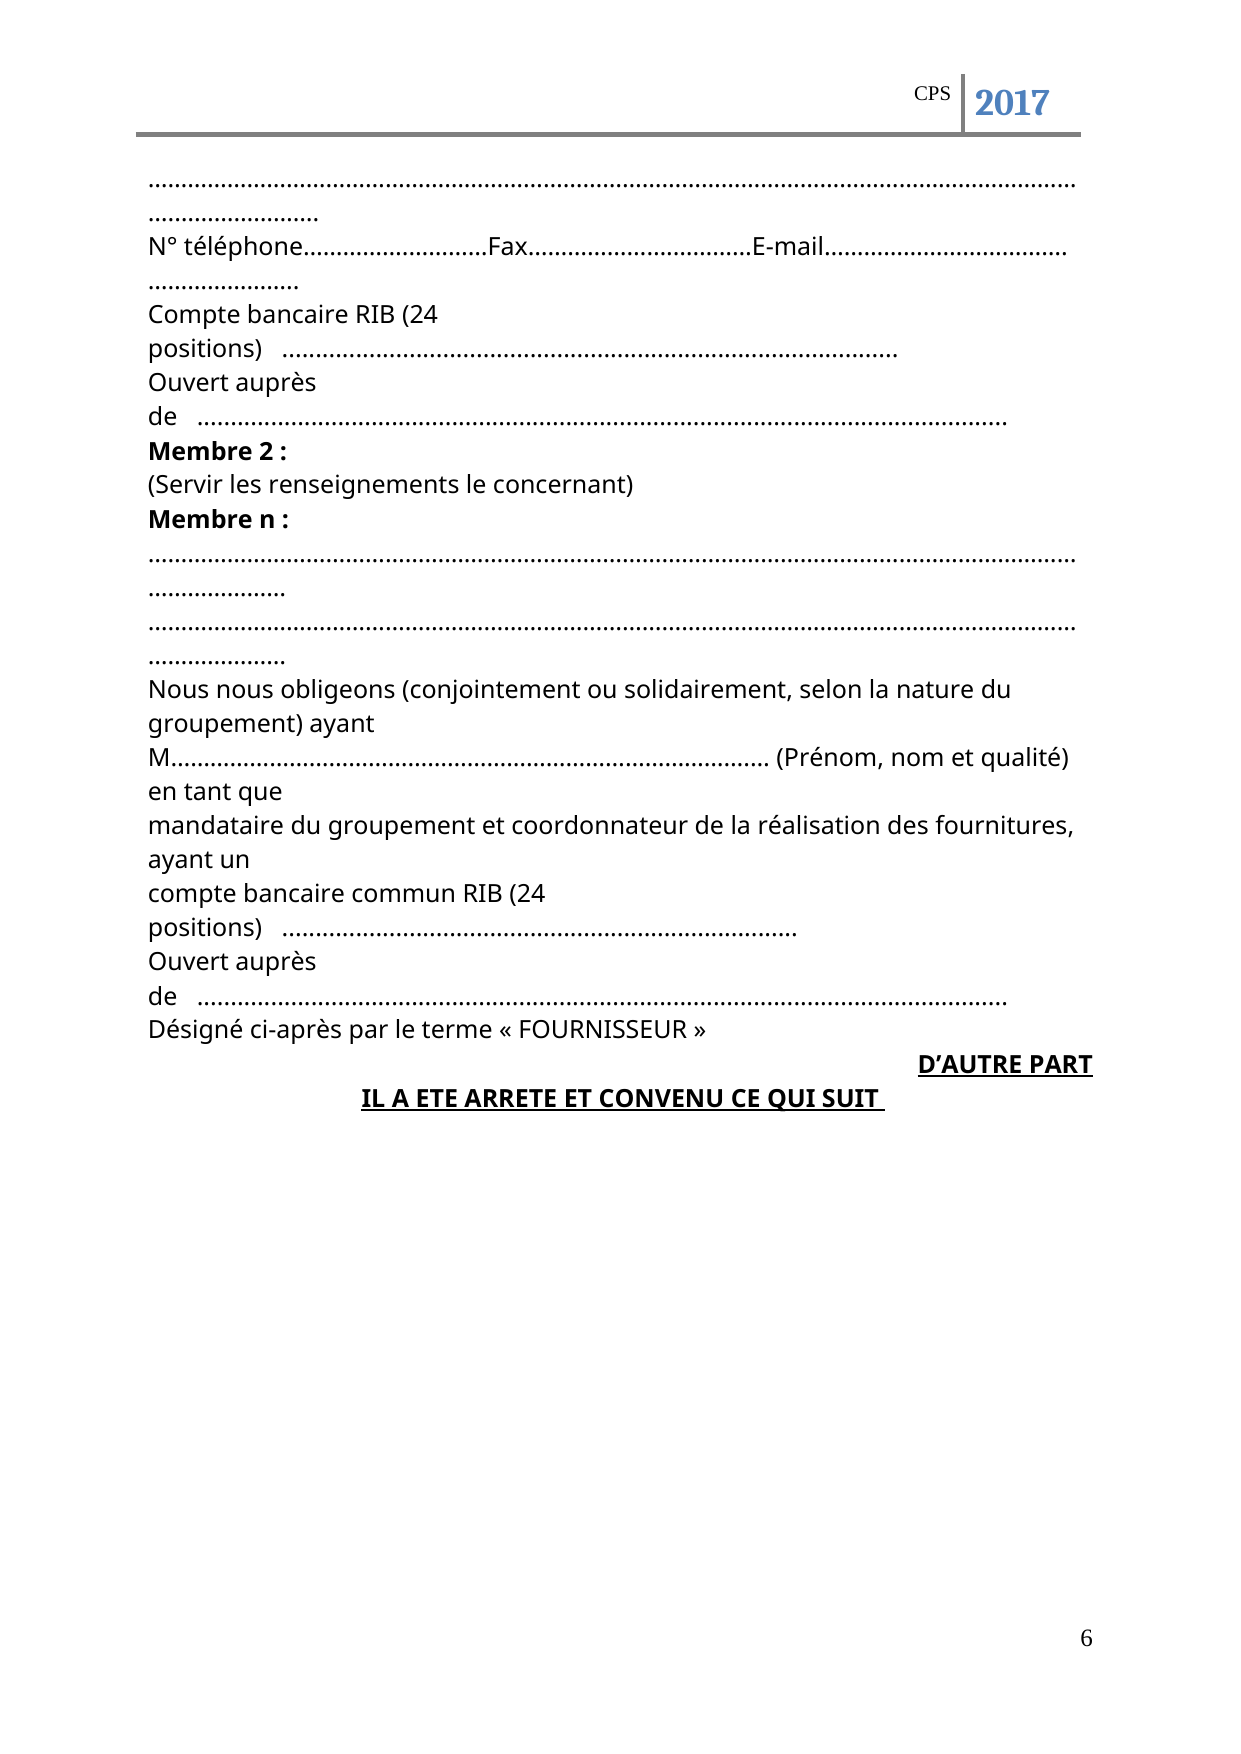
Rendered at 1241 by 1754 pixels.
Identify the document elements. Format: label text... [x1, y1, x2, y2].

subtitle Compte bancaire RIB (24 positions) ............................................................................................ [148, 297, 1093, 365]
subtitle (Servir les renseignements le concernant) [148, 467, 1093, 501]
subtitle Membre 2 : [148, 433, 1093, 467]
subtitle ……………………………………………………………………………………………………………………………………………… [148, 535, 1093, 603]
subtitle Désigné ci-après par le terme « FOURNISSEUR » [148, 1012, 1093, 1046]
subtitle mandataire du groupement et coordonnateur de la réalisation des fournitures, ayant un [148, 808, 1093, 876]
subtitle D’AUTRE PART [148, 1046, 1093, 1080]
subtitle ……………………………………………………………………………………………………………………………….…………………. [148, 161, 1093, 229]
subtitle N° téléphone…………….…………Fax………………….…………E-mail……………………………….………………….. [148, 229, 1093, 297]
subtitle Ouvert auprès de ......................................................................................................................... [148, 944, 1093, 1012]
text IL A ETE ARRETE ET CONVENU CE QUI SUIT Chapitre premier : clauses administratives et financières [148, 1080, 1093, 1114]
subtitle compte bancaire commun RIB (24 positions) ............................................................................. [148, 876, 1093, 944]
subtitle Nous nous obligeons (conjointement ou solidairement, selon la nature du groupement) ayant [148, 672, 1093, 740]
subtitle Ouvert auprès de ......................................................................................................................... [148, 365, 1093, 433]
subtitle Membre n : [148, 501, 1093, 535]
subtitle M…………………………………………………………………………….… (Prénom, nom et qualité) en tant que [148, 740, 1093, 808]
subtitle ……………………………………………………………………………………………………………………………………………… [148, 603, 1093, 672]
